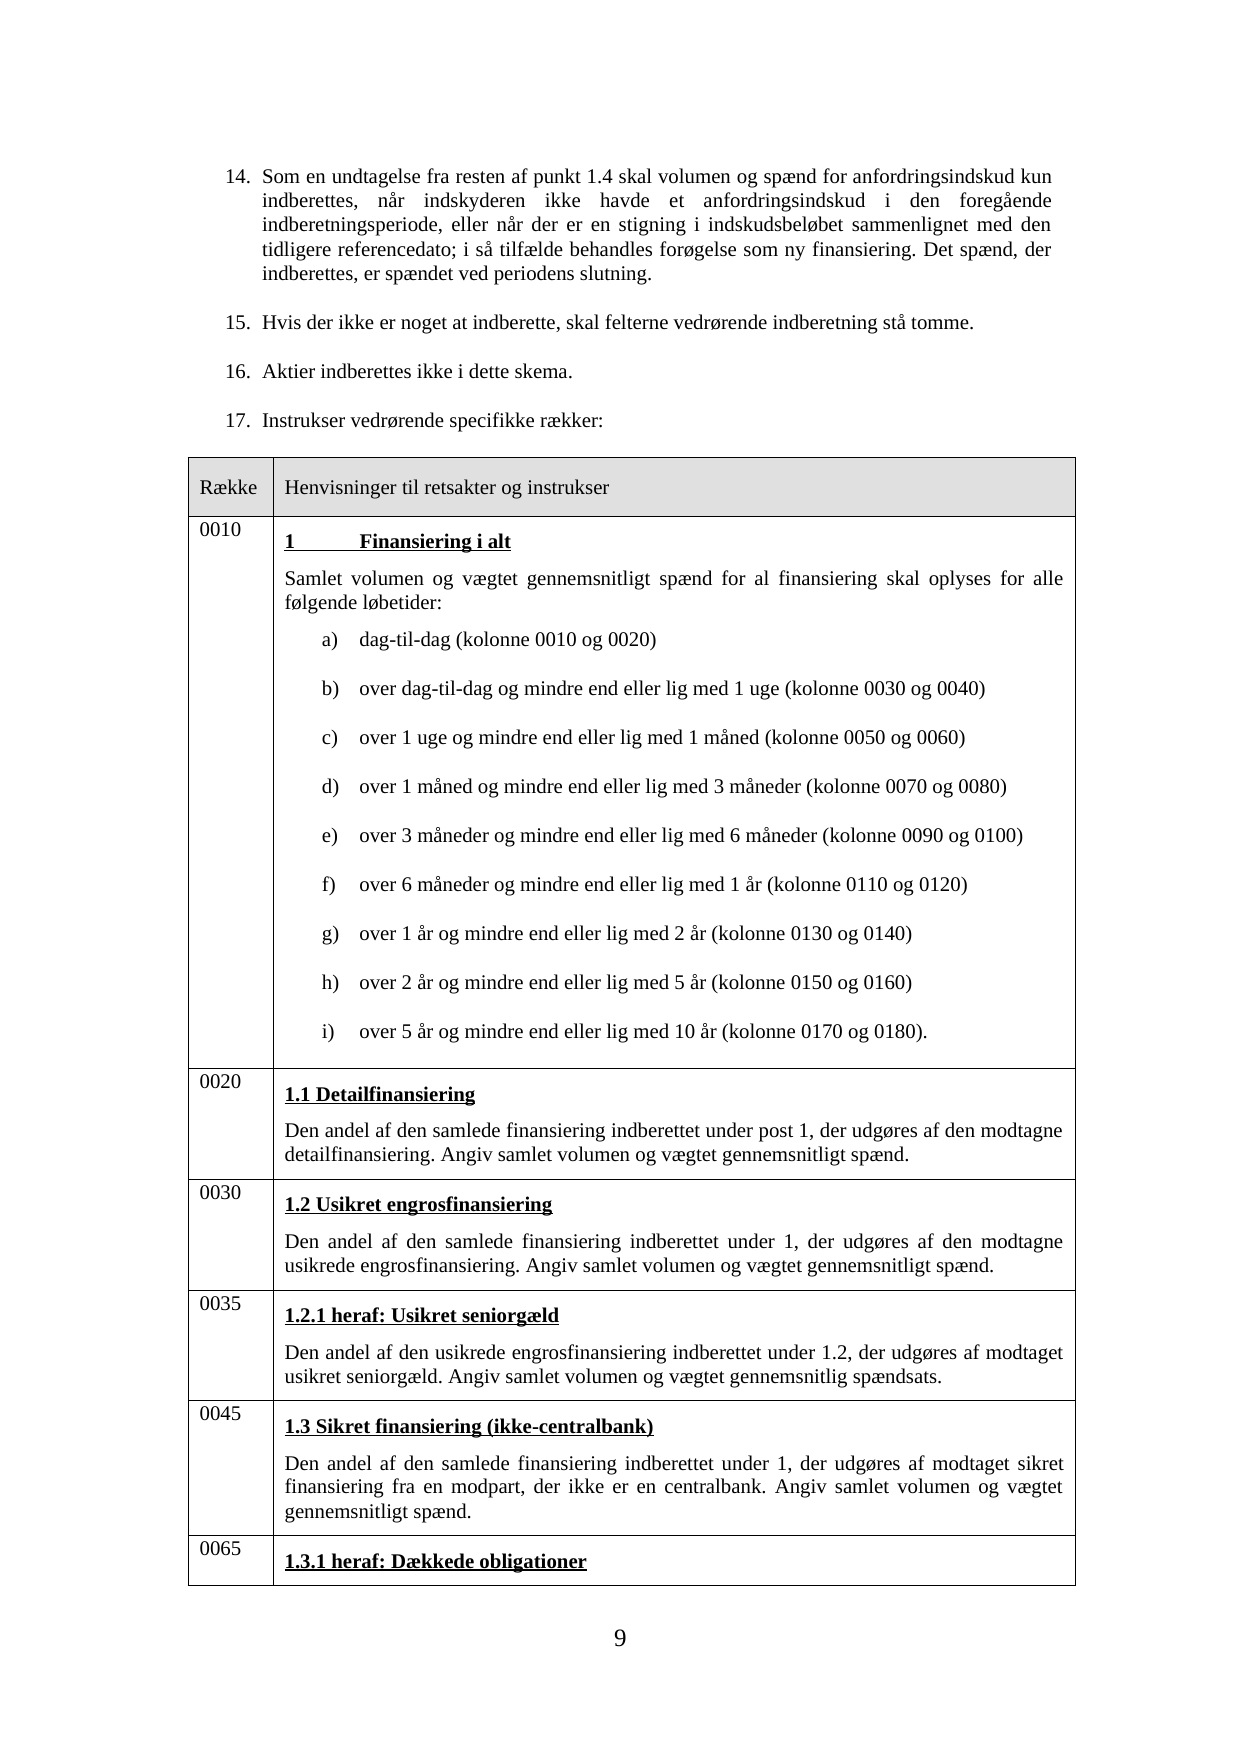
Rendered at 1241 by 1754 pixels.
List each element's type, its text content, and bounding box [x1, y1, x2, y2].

list Hvis der ikke er noget at indberette, skal felterne vedrørende indberetning stå tomme. [225, 309, 1053, 334]
table_header Henvisninger til retsakter og instrukser [274, 458, 1075, 516]
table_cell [274, 1536, 1075, 1585]
table_cell 1.2.1 heraf: Usikret seniorgæld Den andel af den usikrede engrosfinansiering indberettet under 1.2, der udgøres af modtaget usikret seniorgæld. Angiv samlet volumen og vægtet gennemsnitlig spændsats. [274, 1291, 1075, 1400]
table_cell 1.2 Usikret engrosfinansiering Den andel af den samlede finansiering indberettet under 1, der udgøres af den modtagne usikrede engrosfinansiering. Angiv samlet volumen og vægtet gennemsnitligt spænd. [274, 1180, 1075, 1289]
list Aktier indberettes ikke i dette skema. [225, 359, 1053, 383]
table_cell 1.3 Sikret finansiering (ikke-centralbank) Den andel af den samlede finansiering indberettet under 1, der udgøres af modtaget sikret finansiering fra en modpart, der ikke er en centralbank. Angiv samlet volumen og vægtet gennemsnitligt spænd. [274, 1401, 1075, 1535]
table_cell 0035 [189, 1291, 273, 1400]
table_cell 1.1 Detailfinansiering Den andel af den samlede finansiering indberettet under post 1, der udgøres af den modtagne detailfinansiering. Angiv samlet volumen og vægtet gennemsnitligt spænd. [274, 1069, 1075, 1179]
table_cell 0020 [189, 1069, 273, 1179]
table_cell 0065 [189, 1536, 273, 1585]
list Som en undtagelse fra resten af punkt 1.4 skal volumen og spænd for anfordringsindskud kun indberettes, når indskyderen ikke havde et anfordringsindskud i den foregående indberetningsperiode, eller når der er en stigning i indskudsbeløbet sammenlignet med den tidligere referencedato; i så tilfælde behandles forøgelse som ny finansiering. Det spænd, der indberettes, er spændet ved periodens slutning. [225, 164, 1053, 284]
table_cell 0010 [189, 517, 273, 1068]
table_cell 0030 [189, 1180, 273, 1289]
table_cell 0045 [189, 1401, 273, 1535]
table_header Række [189, 458, 273, 516]
table_cell 1 Finansiering i alt Samlet volumen og vægtet gennemsnitligt spænd for al finansiering skal oplyses for alle følgende løbetider: dag-til-dag (kolonne 0010 og 0020) over dag-til-dag og mindre end eller lig med 1 uge (kolonne 0030 og 0040) over 1 uge og mindre end eller lig med 1 måned (kolonne 0050 og 0060) over 1 måned og mindre end eller lig med 3 måneder (kolonne 0070 og 0080) over 3 måneder og mindre end eller lig med 6 måneder (kolonne 0090 og 0100) over 6 måneder og mindre end eller lig med 1 år (kolonne 0110 og 0120) over 1 år og mindre end eller lig med 2 år (kolonne 0130 og 0140) over 2 år og mindre end eller lig med 5 år (kolonne 0150 og 0160) over 5 år og mindre end eller lig med 10 år (kolonne 0170 og 0180). [274, 517, 1075, 1068]
list Instrukser vedrørende specifikke rækker: [225, 408, 1053, 432]
